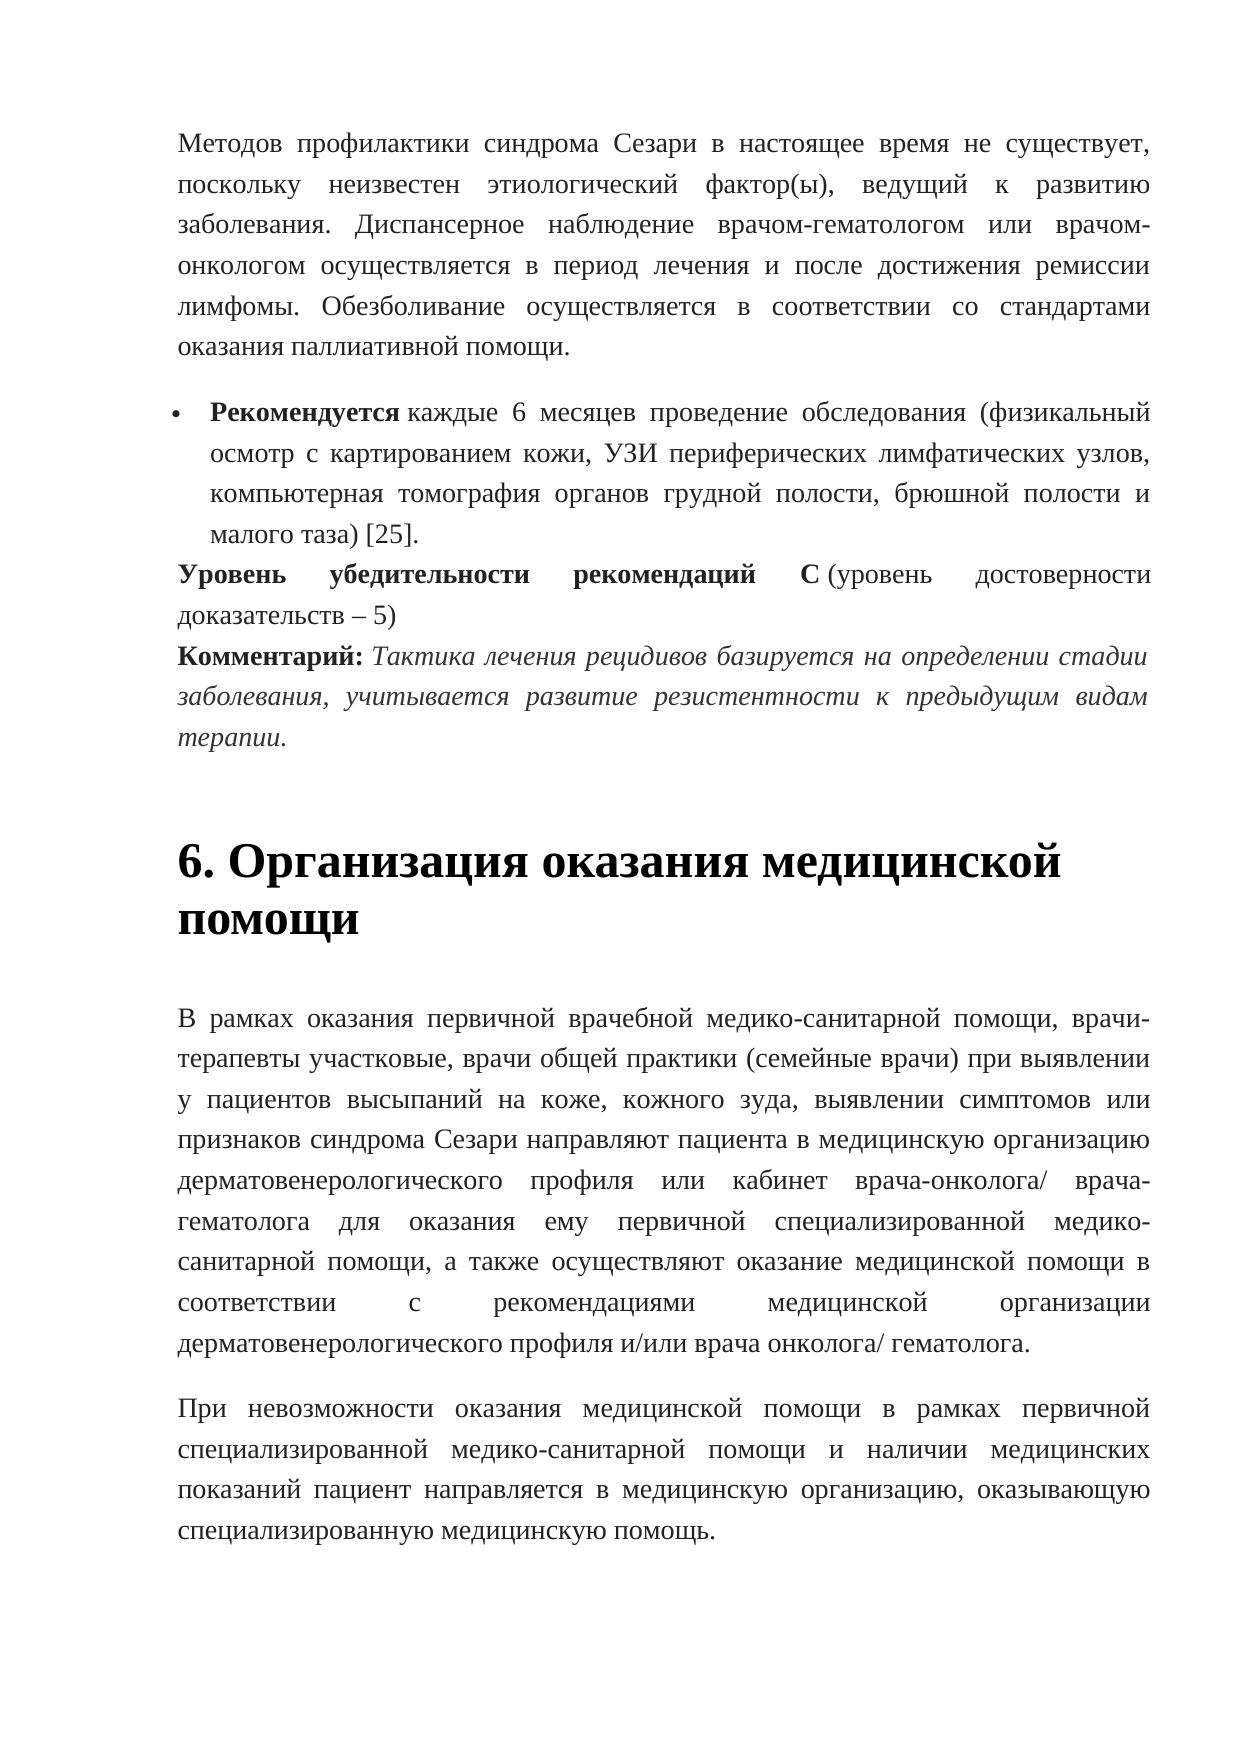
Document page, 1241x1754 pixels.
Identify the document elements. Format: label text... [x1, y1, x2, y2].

list Рекомендуется каждые 6 месяцев проведение обследования (физикальный осмотр с картированием кожи, УЗИ периферических лимфатических узлов, компьютерная томография органов грудной полости, брюшной полости и малого таза) [25]. [172, 387, 1152, 549]
text Методов профилактики синдрома Сезари в настоящее время не существует, поскольку неизвестен этиологический фактор(ы), ведущий к развитию заболевания. Диспансерное наблюдение врачом-гематологом или врачом-онкологом осуществляется в период лечения и после достижения ремиссии лимфомы. Обезболивание осуществляется в соответствии со стандартами оказания паллиативной помощи. [177, 118, 1152, 362]
text В рамках оказания первичной врачебной медико-санитарной помощи, врачи-терапевты участковые, врачи общей практики (семейные врачи) при выявлении у пациентов высыпаний на коже, кожного зуда, выявлении симптомов или признаков синдрома Сезари направляют пациента в медицинскую организацию дерматовенерологического профиля или кабинет врача-онколога/ врача-гематолога для оказания ему первичной специализированной медико-санитарной помощи, а также осуществляют оказание медицинской помощи в соответствии с рекомендациями медицинской организации дерматовенерологического профиля и/или врача онколога/ гематолога. [177, 992, 1152, 1358]
text Комментарий: Тактика лечения рецидивов базируется на определении стадии заболевания, учитывается развитие резистентности к предыдущим видам терапии. [177, 631, 1152, 752]
text При невозможности оказания медицинской помощи в рамках первичной специализированной медико-санитарной помощи и наличии медицинских показаний пациент направляется в медицинскую организацию, оказывающую специализированную медицинскую помощь. [177, 1383, 1152, 1546]
text 6. Организация оказания медицинской помощи [177, 831, 1152, 946]
text Уровень убедительности рекомендаций С (уровень достоверности доказательств – 5) [177, 549, 1152, 631]
